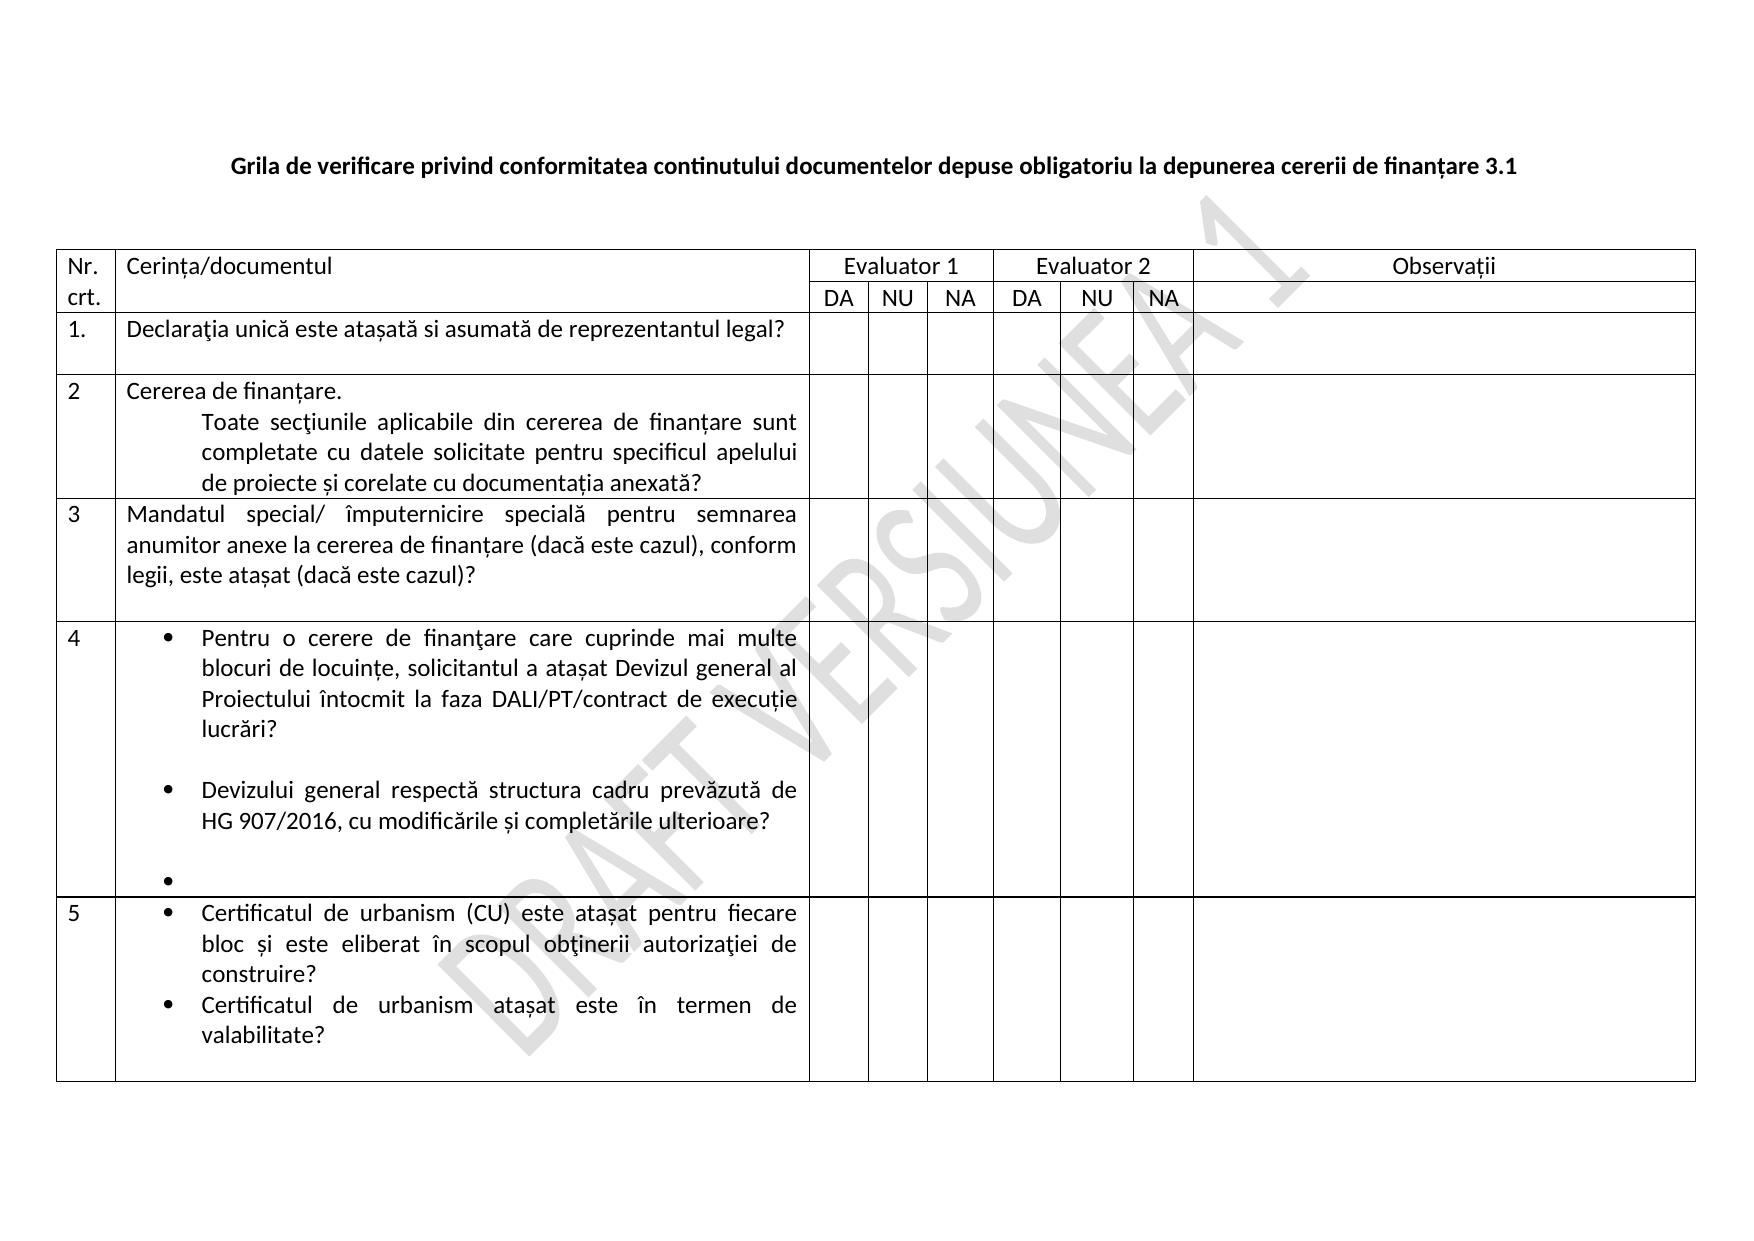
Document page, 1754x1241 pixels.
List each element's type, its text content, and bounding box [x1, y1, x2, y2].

table_cell 4 [57, 622, 115, 896]
table_header Nr.crt. [57, 250, 115, 312]
table_cell NA [928, 282, 993, 312]
table_cell [810, 622, 868, 896]
table_cell Declaraţia unică este atașată si asumată de reprezentantul legal? [116, 313, 809, 374]
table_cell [116, 898, 809, 1081]
table_header Evaluator 2 [994, 250, 1193, 281]
table_cell 1. [57, 313, 115, 374]
table_cell [1061, 375, 1133, 497]
table_cell [994, 375, 1060, 497]
table_cell [1061, 313, 1133, 374]
table_cell [869, 375, 927, 497]
table_cell 3 [57, 499, 115, 621]
table_header Evaluator 1 [810, 250, 993, 281]
table_cell [928, 622, 993, 896]
table_cell [810, 898, 868, 1081]
table_cell [810, 375, 868, 497]
table_cell [928, 313, 993, 374]
table_cell [1061, 898, 1133, 1081]
table_cell [994, 499, 1060, 621]
table_cell DA [810, 282, 868, 312]
table_cell [1194, 499, 1695, 621]
table_cell [928, 499, 993, 621]
table_cell [1194, 622, 1695, 896]
table_cell Pentru o cerere de finanţare care cuprinde mai multe blocuri de locuințe, solicitantul a atașat Devizul general al Proiectului întocmit la faza DALI/PT/contract de execuție lucrări? Devizului general respectă structura cadru prevăzută de HG 907/2016, cu modificările și completările ulterioare? [116, 622, 809, 896]
table_cell [869, 898, 927, 1081]
table_cell [869, 622, 927, 896]
table_cell [1194, 898, 1695, 1081]
table_cell DA [994, 282, 1060, 312]
table_header Observații [1194, 250, 1695, 281]
table_cell [994, 898, 1060, 1081]
table_cell [1134, 622, 1193, 896]
table_cell [869, 313, 927, 374]
table_cell NU [869, 282, 927, 312]
table_cell [869, 499, 927, 621]
table_cell 2 [57, 375, 115, 497]
table_cell [1134, 313, 1193, 374]
table_cell [810, 313, 868, 374]
table_cell Mandatul special/ împuternicire specială pentru semnarea anumitor anexe la cererea de finanțare (dacă este cazul), conform legii, este atașat (dacă este cazul)? [116, 499, 809, 621]
table_cell Cererea de finanțare. Toate secţiunile aplicabile din cererea de finanțare sunt completate cu datele solicitate pentru specificul apelului de proiecte și corelate cu documentația anexată? [116, 375, 809, 497]
table_cell [1194, 313, 1695, 374]
table_cell [1061, 499, 1133, 621]
table_cell [1194, 375, 1695, 497]
table_cell [1061, 622, 1133, 896]
text Grila de verificare privind conformitatea continutului documentelor depuse obligatoriu la depunerea cererii de finanțare 3.1 [100, 150, 1648, 181]
table_cell [1134, 499, 1193, 621]
table_cell [1194, 282, 1695, 312]
table_cell NA [1134, 282, 1193, 312]
table_cell [1134, 375, 1193, 497]
table_cell NU [1061, 282, 1133, 312]
table_cell [810, 499, 868, 621]
table_cell 5 [57, 898, 115, 1081]
table_cell [994, 622, 1060, 896]
table_header Cerința/documentul [116, 250, 809, 312]
table_cell [1134, 898, 1193, 1081]
table_cell [928, 375, 993, 497]
table_cell [994, 313, 1060, 374]
table_cell [928, 898, 993, 1081]
